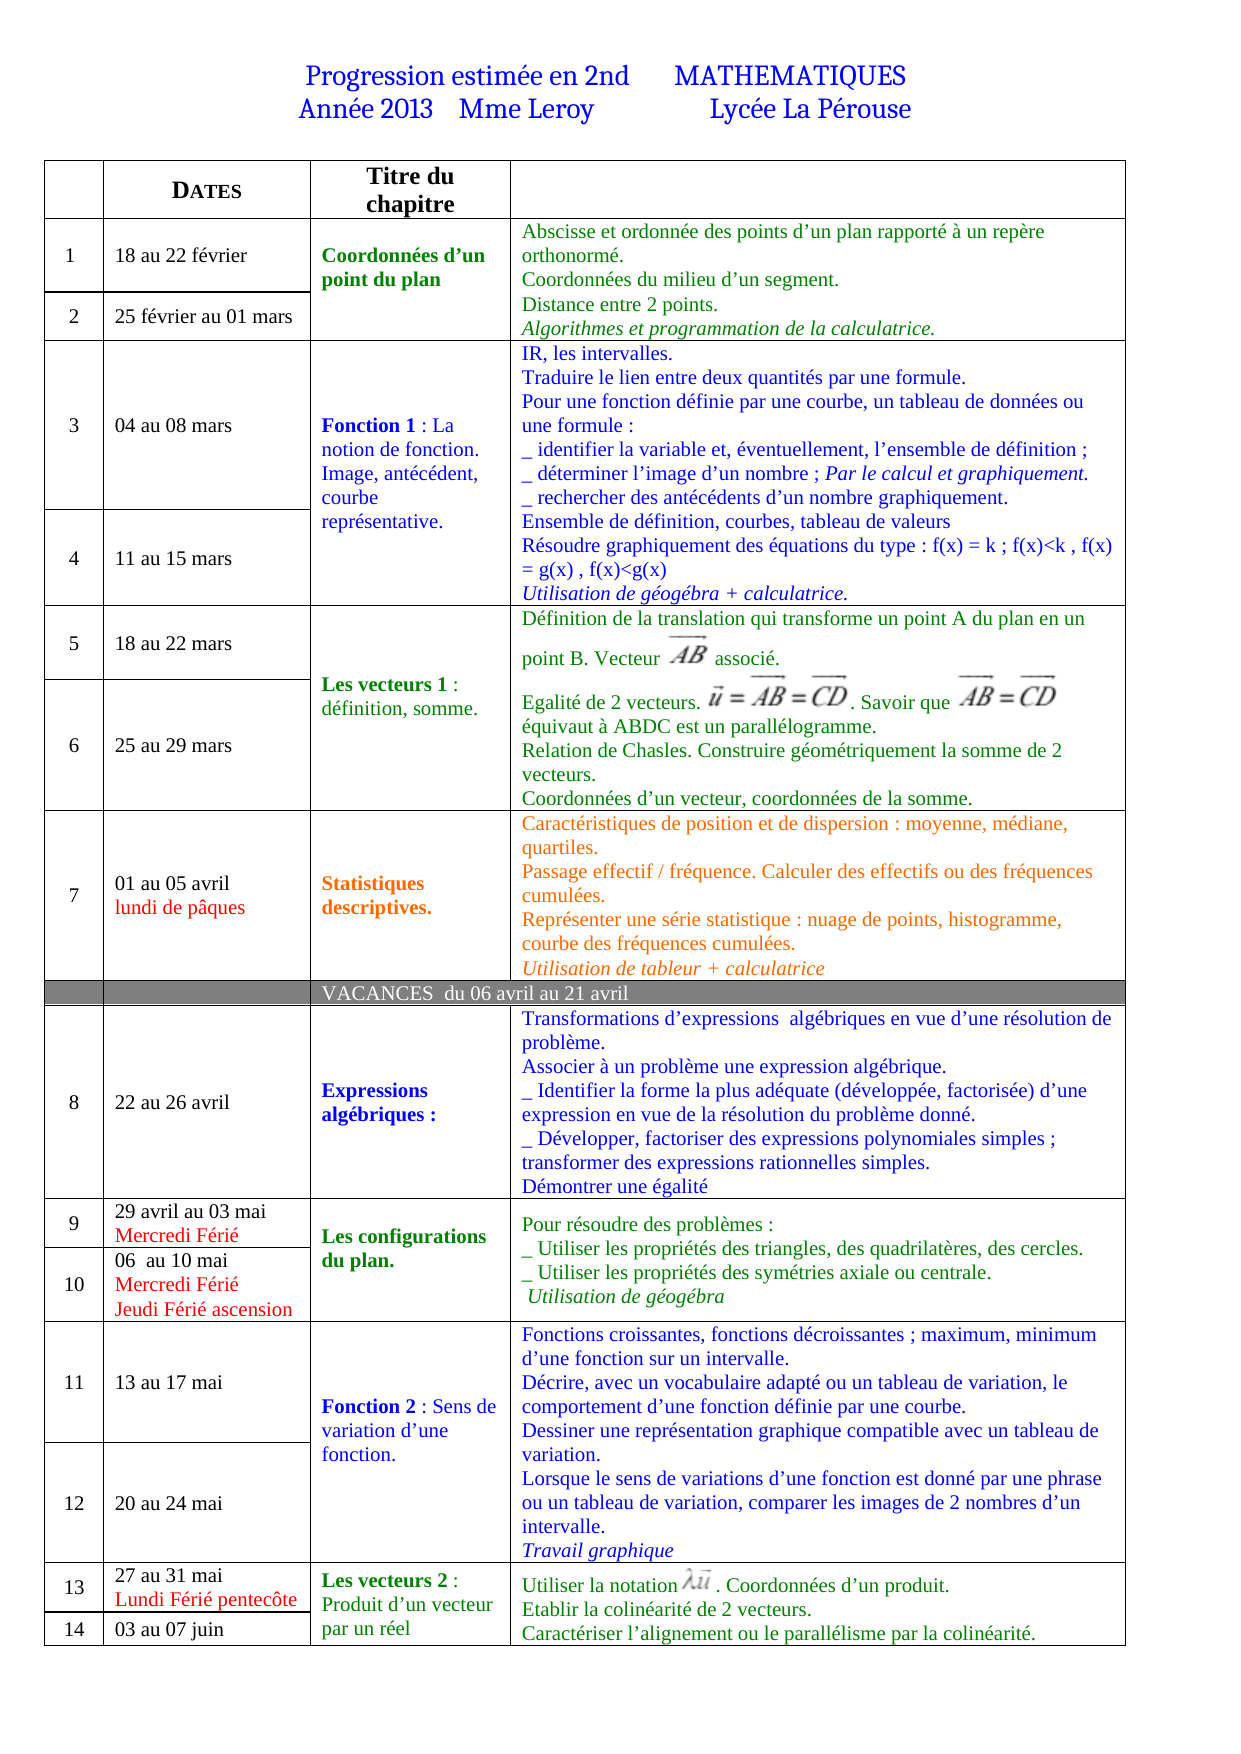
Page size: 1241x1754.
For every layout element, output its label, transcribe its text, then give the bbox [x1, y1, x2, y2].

table_cell [104, 981, 310, 1004]
table_cell 13 au 17 mai [104, 1322, 310, 1442]
table_cell 01 au 05 avril lundi de pâques [104, 811, 310, 979]
table_cell Définition de la translation qui transforme un point A du plan en un point B. Vecteur associé. Egalité de 2 vecteurs. . Savoir que équivaut à ABDC est un parallélogramme. Relation de Chasles. Construire géométriquement la somme de 2 vecteurs. Coordonnées d’un vecteur, coordonnées de la somme. [511, 606, 1125, 810]
table_cell Statistiques descriptives. [311, 811, 510, 979]
table_cell 14 [45, 1613, 103, 1645]
table_cell Fonctions croissantes, fonctions décroissantes ; maximum, minimum d’une fonction sur un intervalle. Décrire, avec un vocabulaire adapté ou un tableau de variation, le comportement d’une fonction définie par une courbe. Dessiner une représentation graphique compatible avec un tableau de variation. Lorsque le sens de variations d’une fonction est donné par une phrase ou un tableau de variation, comparer les images de 2 nombres d’un intervalle. Travail graphique [511, 1322, 1125, 1562]
text Progression estimée en 2nd MATHEMATIQUES [74, 59, 1137, 93]
text Année 2013 Mme Leroy Lycée La Pérouse [74, 93, 1137, 126]
table_cell 7 [45, 811, 103, 979]
table_cell 20 au 24 mai [104, 1443, 310, 1562]
table_header Dates [104, 161, 310, 218]
table_cell Les configurations du plan. [311, 1199, 510, 1321]
table_cell Les vecteurs 2 : Produit d’un vecteur par un réel [311, 1563, 510, 1645]
table_cell Les vecteurs 1 : définition, somme. [311, 606, 510, 810]
table_cell 22 au 26 avril [104, 1006, 310, 1198]
table_cell 27 au 31 mai Lundi Férié pentecôte [104, 1563, 310, 1611]
table_cell 11 au 15 mars [104, 510, 310, 605]
table_cell 18 au 22 février [104, 219, 310, 291]
table_cell Utiliser la notation. Coordonnées d’un produit. Etablir la colinéarité de 2 vecteurs. Caractériser l’alignement ou le parallélisme par la colinéarité. [511, 1563, 1125, 1645]
table_cell Pour résoudre des problèmes : _ Utiliser les propriétés des triangles, des quadrilatères, des cercles. _ Utiliser les propriétés des symétries axiale ou centrale. Utilisation de géogébra [511, 1199, 1125, 1321]
table_cell Coordonnées d’un point du plan [311, 219, 510, 339]
table_cell [45, 981, 103, 1004]
table_header Titre du chapitre [311, 161, 510, 218]
table_cell 12 [45, 1443, 103, 1562]
table_cell VACANCES du 06 avril au 21 avril [311, 981, 1125, 1004]
table_cell 10 [45, 1248, 103, 1321]
table_cell Abscisse et ordonnée des points d’un plan rapporté à un repère orthonormé. Coordonnées du milieu d’un segment. Distance entre 2 points. Algorithmes et programmation de la calculatrice. [511, 219, 1125, 339]
table_cell 6 [45, 680, 103, 810]
table_cell Fonction 2 : Sens de variation d’une fonction. [311, 1322, 510, 1562]
table_cell IR, les intervalles. Traduire le lien entre deux quantités par une formule. Pour une fonction définie par une courbe, un tableau de données ou une formule : _ identifier la variable et, éventuellement, l’ensemble de définition ; _ déterminer l’image d’un nombre ; Par le calcul et graphiquement. _ rechercher des antécédents d’un nombre graphiquement. Ensemble de définition, courbes, tableau de valeurs Résoudre graphiquement des équations du type : f(x) = k ; f(x)<k , f(x) = g(x) , f(x)<g(x) Utilisation de géogébra + calculatrice. [511, 341, 1125, 605]
table_cell 3 [45, 341, 103, 509]
table_cell 03 au 07 juin [104, 1613, 310, 1645]
table_cell 1 [45, 219, 103, 291]
table_cell Expressions algébriques : [311, 1006, 510, 1198]
table_cell 8 [45, 1006, 103, 1198]
table_header [45, 161, 103, 218]
table_cell Caractéristiques de position et de dispersion : moyenne, médiane, quartiles. Passage effectif / fréquence. Calculer des effectifs ou des fréquences cumulées. Représenter une série statistique : nuage de points, histogramme, courbe des fréquences cumulées. Utilisation de tableur + calculatrice [511, 811, 1125, 979]
table_cell 25 février au 01 mars [104, 293, 310, 339]
table_cell 2 [45, 293, 103, 339]
table_cell 4 [45, 510, 103, 605]
table_cell 04 au 08 mars [104, 341, 310, 509]
table_cell 29 avril au 03 mai Mercredi Férié [104, 1199, 310, 1247]
table_header [511, 161, 1125, 218]
table_cell Transformations d’expressions algébriques en vue d’une résolution de problème. Associer à un problème une expression algébrique. _ Identifier la forme la plus adéquate (développée, factorisée) d’une expression en vue de la résolution du problème donné. _ Développer, factoriser des expressions polynomiales simples ; transformer des expressions rationnelles simples. Démontrer une égalité [511, 1006, 1125, 1198]
table_cell 5 [45, 606, 103, 678]
table_cell 11 [45, 1322, 103, 1442]
table_cell 18 au 22 mars [104, 606, 310, 678]
table_cell 9 [45, 1199, 103, 1247]
table_cell 25 au 29 mars [104, 680, 310, 810]
table_cell 13 [45, 1563, 103, 1611]
table_cell 06 au 10 mai Mercredi Férié Jeudi Férié ascension [104, 1248, 310, 1321]
table_cell Fonction 1 : La notion de fonction. Image, antécédent, courbe représentative. [311, 341, 510, 605]
